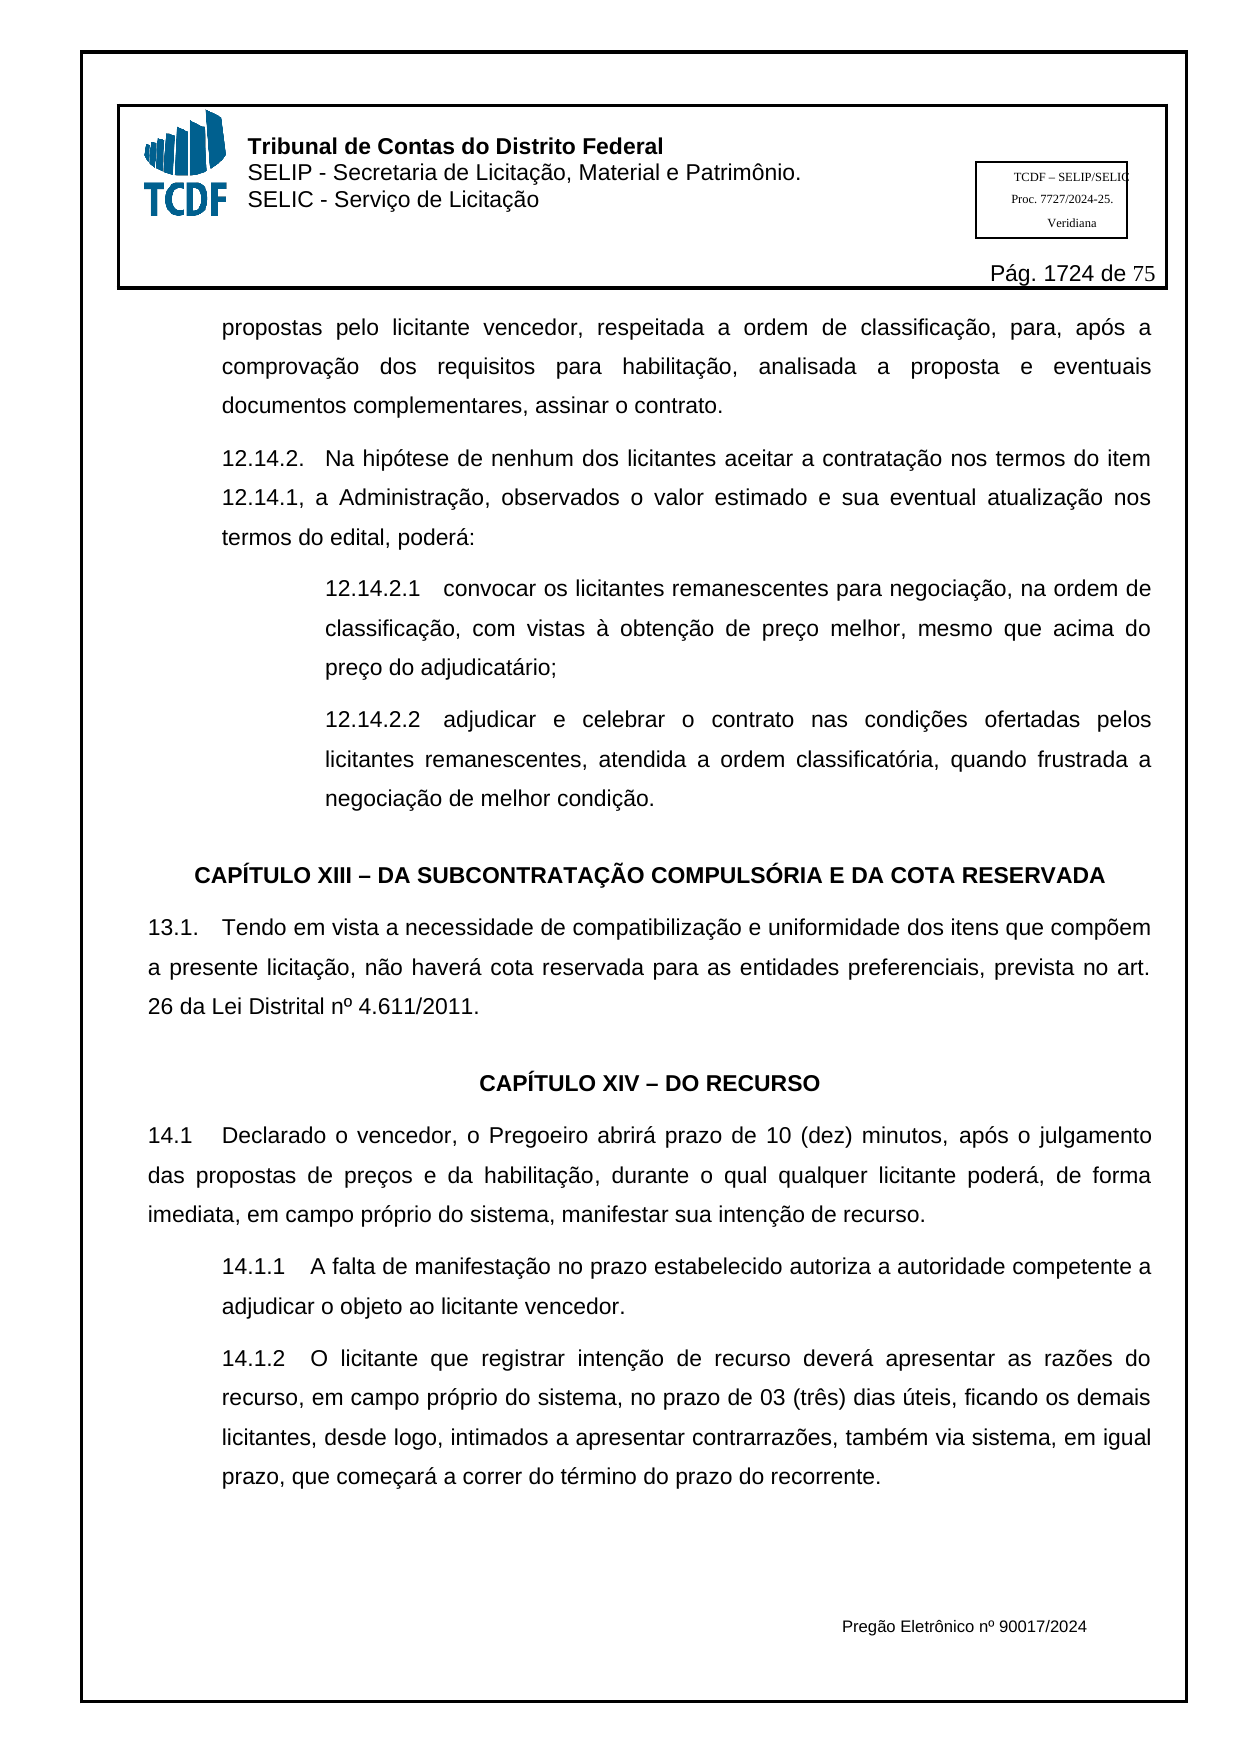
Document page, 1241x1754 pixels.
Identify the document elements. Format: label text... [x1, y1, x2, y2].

text 14.1.2 O licitante que registrar intenção de recurso deverá apresentar as razões do recurso, em campo próprio do sistema, no prazo de 03 (três) dias úteis, ficando os demais licitantes, desde logo, intimados a apresentar contrarrazões, também via sistema, em igual prazo, que começará a correr do término do prazo do recorrente. [222, 1344, 1152, 1489]
text 12.14.2.1 convocar os licitantes remanescentes para negociação, na ordem de classificação, com vistas à obtenção de preço melhor, mesmo que acima do preço do adjudicatário; [325, 575, 1152, 681]
text 13.1. Tendo em vista a necessidade de compatibilização e uniformidade dos itens que compõem a presente licitação, não haverá cota reservada para as entidades preferenciais, prevista no art. 26 da Lei Distrital nº 4.611/2011. [148, 914, 1152, 1019]
text 14.1.1 A falta de manifestação no prazo estabelecido autoriza a autoridade competente a adjudicar o objeto ao licitante vencedor. [222, 1253, 1152, 1319]
picture [129, 107, 241, 218]
text 12.14.2. Na hipótese de nenhum dos licitantes aceitar a contratação nos termos do item 12.14.1, a Administração, observados o valor estimado e sua eventual atualização nos termos do edital, poderá: [222, 444, 1152, 550]
text Capítulo XIII – DA SUBCONTRATAÇÃO COMPULSÓRIA E DA COTA RESERVADA [148, 862, 1152, 889]
text 14.1 Declarado o vencedor, o Pregoeiro abrirá prazo de 10 (dez) minutos, após o julgamento das propostas de preços e da habilitação, durante o qual qualquer licitante poderá, de forma imediata, em campo próprio do sistema, manifestar sua intenção de recurso. [148, 1122, 1152, 1227]
text capítulo XIV – do RECURSO [148, 1070, 1152, 1097]
text 12.14.2.2 adjudicar e celebrar o contrato nas condições ofertadas pelos licitantes remanescentes, atendida a ordem classificatória, quando frustrada a negociação de melhor condição. [325, 706, 1152, 812]
